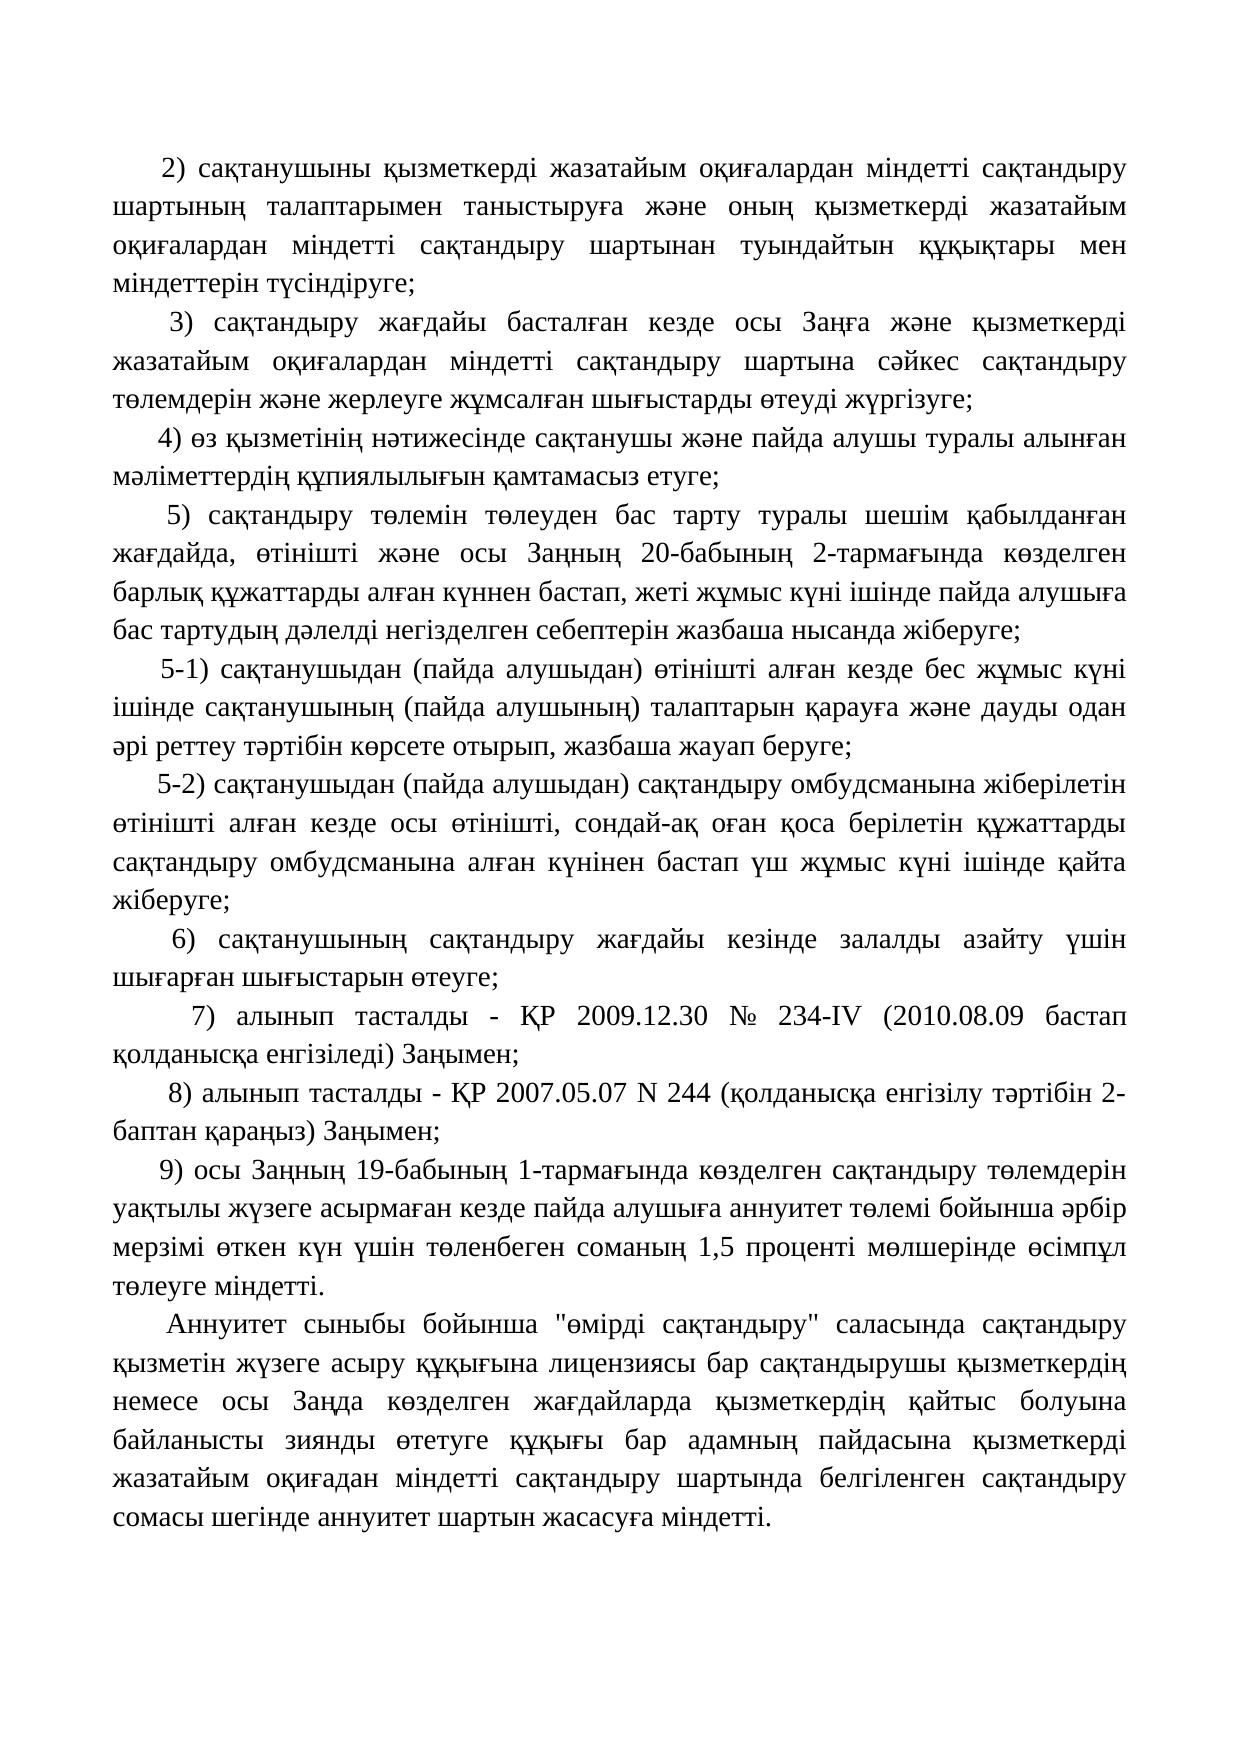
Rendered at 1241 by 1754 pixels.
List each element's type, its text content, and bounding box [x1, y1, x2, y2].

text 9) осы Заңның 19-бабының 1-тармағында көзделген сақтандыру төлемдерін уақтылы жүзеге асырмаған кезде пайда алушыға аннуитет төлемі бойынша әрбір мерзімі өткен күн үшін төленбеген соманың 1,5 проценті мөлшерінде өсімпұл төлеуге міндетті. [112, 1152, 1128, 1301]
text Аннуитет сыныбы бойынша "өмірді сақтандыру" саласында сақтандыру қызметін жүзеге асыру құқығына лицензиясы бар сақтандырушы қызметкердің немесе осы Заңда көзделген жағдайларда қызметкердің қайтыс болуына байланысты зиянды өтетуге құқығы бар адамның пайдасына қызметкерді жазатайым оқиғадан міндетті сақтандыру шартында белгіленген сақтандыру сомасы шегінде аннуитет шартын жасасуға міндетті. [112, 1306, 1128, 1532]
text 4) өз қызметiнiң нәтижесiнде сақтанушы және пайда алушы туралы алынған мәлiметтердiң құпиялылығын қамтамасыз етуге; [112, 420, 1128, 492]
text 6) сақтанушының сақтандыру жағдайы кезiнде залалды азайту үшiн шығарған шығыстарын өтеуге; [112, 921, 1128, 993]
text 3) сақтандыру жағдайы басталған кезде осы Заңға және қызметкерді жазатайым оқиғалардан мiндеттi сақтандыру шартына сәйкес сақтандыру төлемдерiн және жерлеуге жұмсалған шығыстарды өтеуді жүргiзуге; [112, 304, 1128, 415]
text 5-1) сақтанушыдан (пайда алушыдан) өтінішті алған кезде бес жұмыс күні ішінде сақтанушының (пайда алушының) талаптарын қарауға және дауды одан әрі реттеу тәртібін көрсете отырып, жазбаша жауап беруге; [112, 651, 1128, 762]
text 2) сақтанушыны қызметкерді жазатайым оқиғалардан мiндеттi сақтандыру шартының талаптарымен таныстыруға және оның қызметкерді жазатайым оқиғалардан мiндеттi сақтандыру шартынан туындайтын құқықтары мен мiндеттерiн түсiндiруге; [112, 150, 1128, 299]
text 7) алынып тасталды - ҚР 2009.12.30 № 234-IV (2010.08.09 бастап қолданысқа енгізіледі) Заңымен; [112, 998, 1128, 1070]
text 5-2) сақтанушыдан (пайда алушыдан) сақтандыру омбудсманына жіберілетін өтінішті алған кезде осы өтінішті, сондай-ақ оған қоса берілетін құжаттарды сақтандыру омбудсманына алған күнінен бастап үш жұмыс күні ішінде қайта жіберуге; [112, 767, 1128, 916]
text 5) сақтандыру төлемiн төлеуден бас тарту туралы шешiм қабылданған жағдайда, өтінішті және осы Заңның 20-бабының 2-тармағында көзделген барлық құжаттарды алған күннен бастап, жеті жұмыс күні ішінде пайда алушыға бас тартудың дәлелдi негiзделген себептерiн жазбаша нысанда жiберуге; [112, 497, 1128, 646]
text 8) алынып тасталды - ҚР 2007.05.07 N 244 (қолданысқа енгізілу тәртібін 2-баптан қараңыз) Заңымен; [112, 1075, 1128, 1147]
